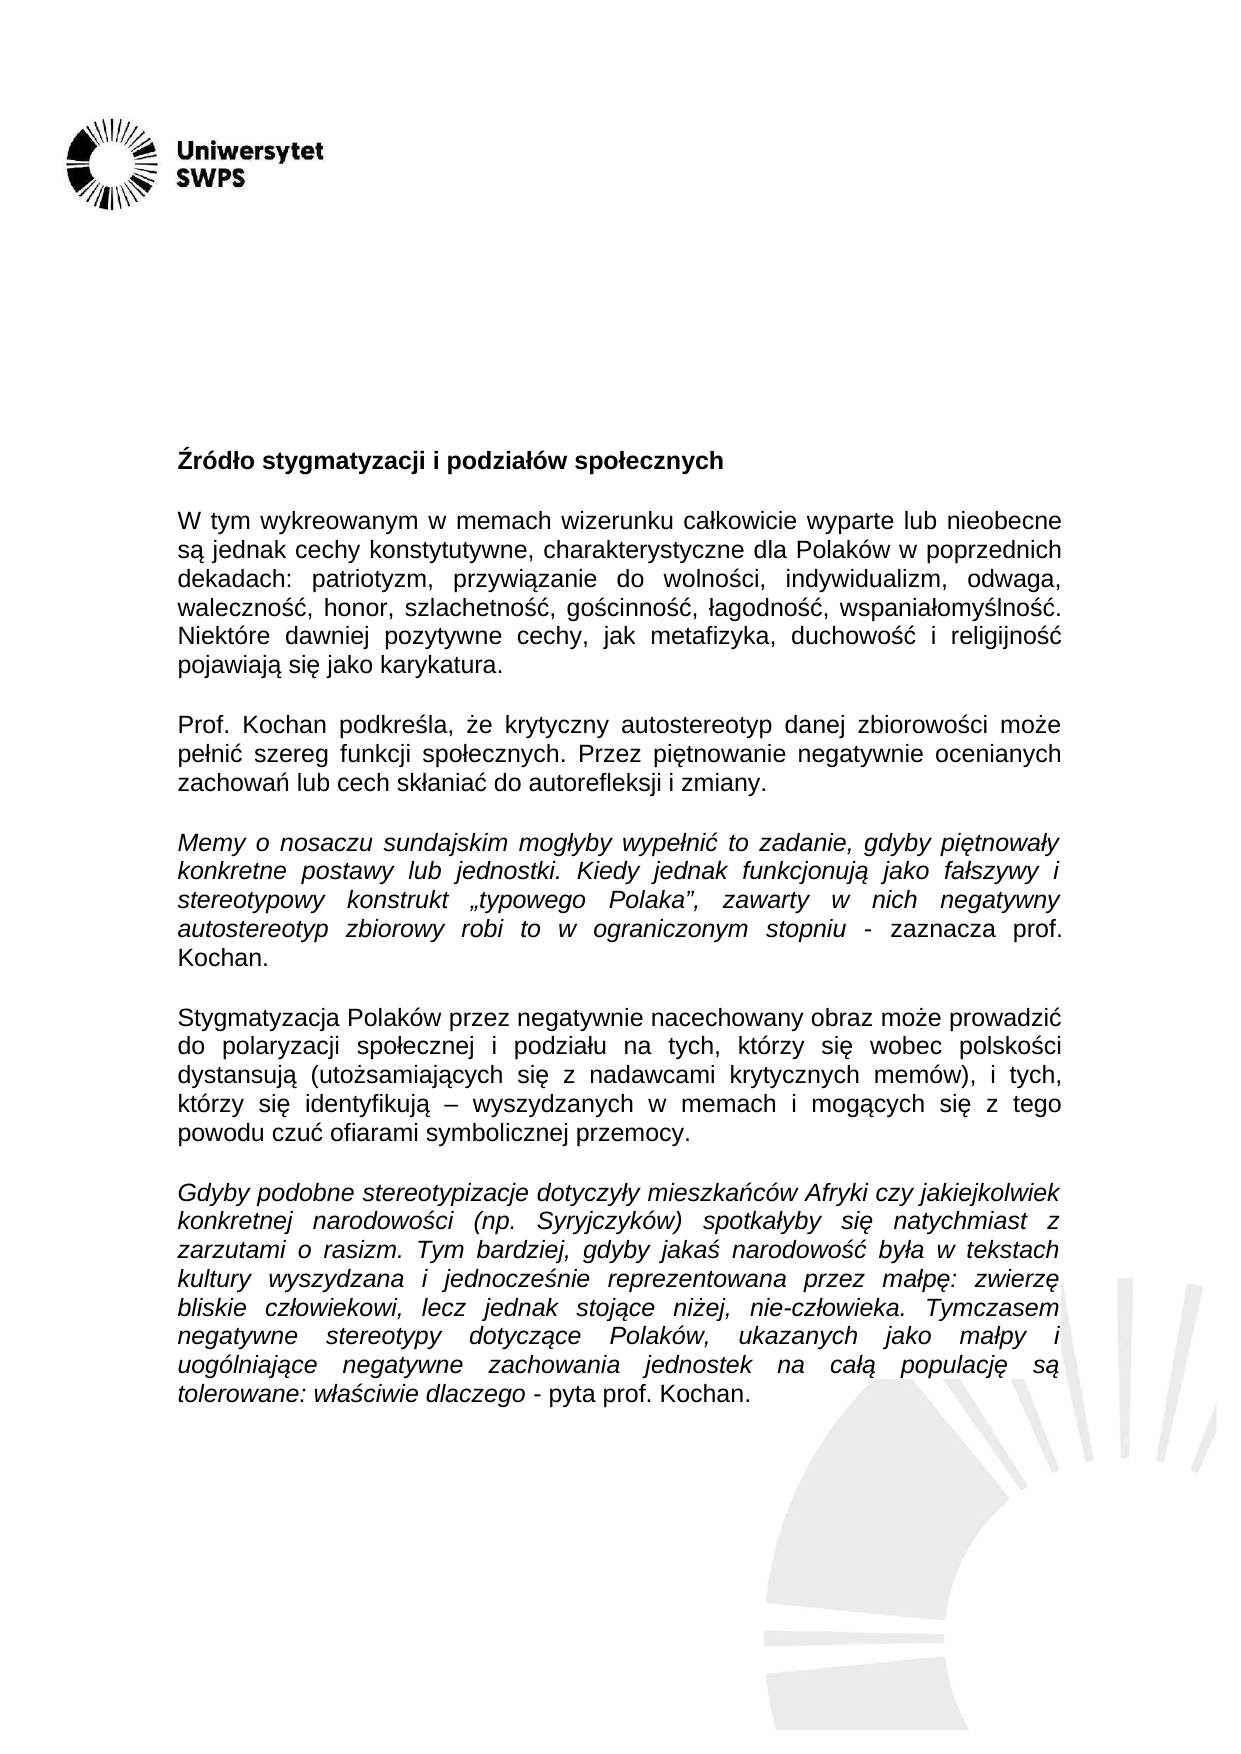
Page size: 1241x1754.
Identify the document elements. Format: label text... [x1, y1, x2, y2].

text W tym wykreowanym w memach wizerunku całkowicie wyparte lub nieobecne są jednak cechy konstytutywne, charakterystyczne dla Polaków w poprzednich dekadach: patriotyzm, przywiązanie do wolności, indywidualizm, odwaga, waleczność, honor, szlachetność, gościnność, łagodność, wspaniałomyślność. Niektóre dawniej pozytywne cechy, jak metafizyka, duchowość i religijność pojawiają się jako karykatura. [177, 506, 1063, 679]
text Stygmatyzacja Polaków przez negatywnie nacechowany obraz może prowadzić do polaryzacji społecznej i podziału na tych, którzy się wobec polskości dystansują (utożsamiających się z nadawcami krytycznych memów), i tych, którzy się identyfikują – wyszydzanych w memach i mogących się z tego powodu czuć ofiarami symbolicznej przemocy. [177, 1003, 1063, 1146]
text Źródło stygmatyzacji i podziałów społecznych [177, 446, 1063, 475]
picture [0, 0, 1240, 1754]
text Prof. Kochan podkreśla, że krytyczny autostereotyp danej zbiorowości może pełnić szereg funkcji społecznych. Przez piętnowanie negatywnie ocenianych zachowań lub cech skłaniać do autorefleksji i zmiany. [177, 710, 1063, 796]
text Memy o nosaczu sundajskim mogłyby wypełnić to zadanie, gdyby piętnowały konkretne postawy lub jednostki. Kiedy jednak funkcjonują jako fałszywy i stereotypowy konstrukt „typowego Polaka”, zawarty w nich negatywny autostereotyp zbiorowy robi to w ograniczonym stopniu - zaznacza prof. Kochan. [177, 828, 1063, 971]
text Gdyby podobne stereotypizacje dotyczyły mieszkańców Afryki czy jakiejkolwiek konkretnej narodowości (np. Syryjczyków) spotkałyby się natychmiast z zarzutami o rasizm. Tym bardziej, gdyby jakaś narodowość była w tekstach kultury wyszydzana i jednocześnie reprezentowana przez małpę: zwierzę bliskie człowiekowi, lecz jednak stojące niżej, nie-człowieka. Tymczasem negatywne stereotypy dotyczące Polaków, ukazanych jako małpy i uogólniające negatywne zachowania jednostek na całą populację są tolerowane: właściwie dlaczego - pyta prof. Kochan. [758, 1178, 1063, 1408]
